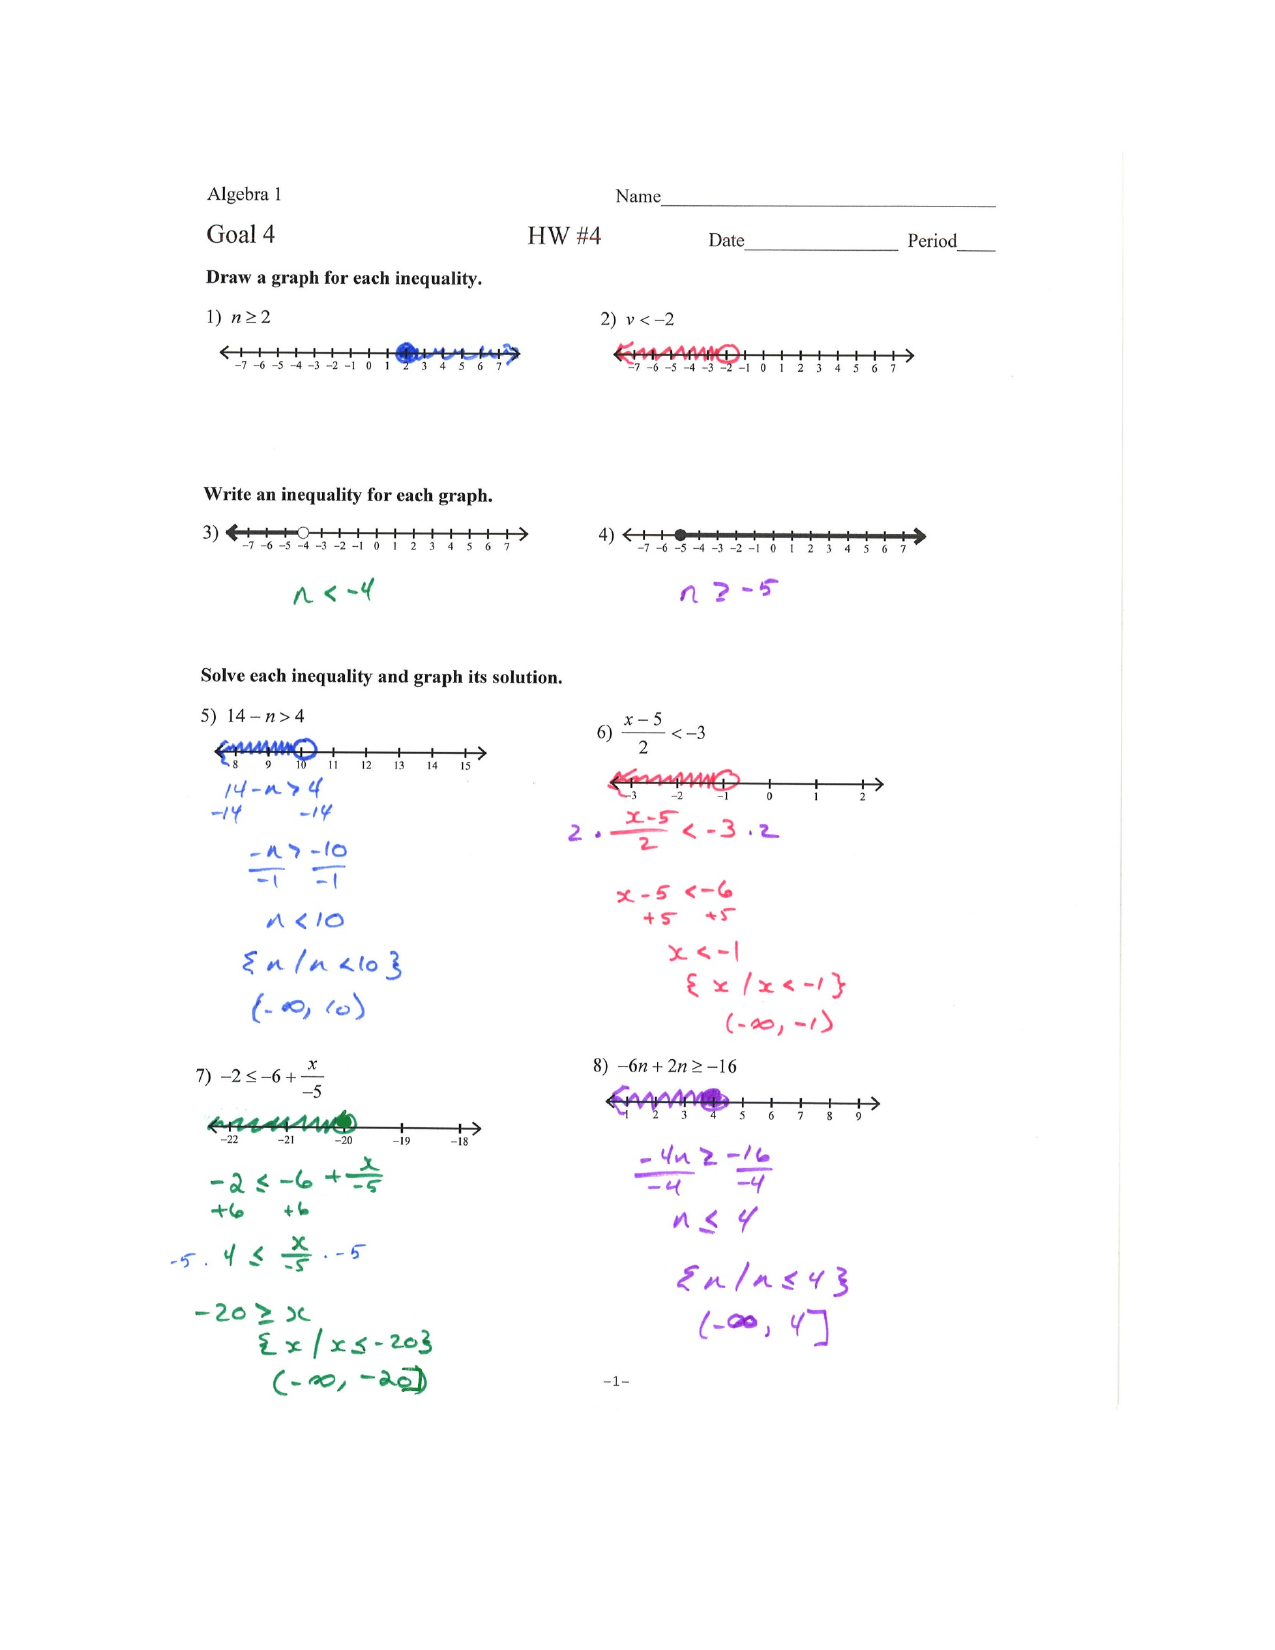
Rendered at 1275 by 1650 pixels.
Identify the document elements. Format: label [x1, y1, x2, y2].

picture [150, 150, 1125, 1412]
